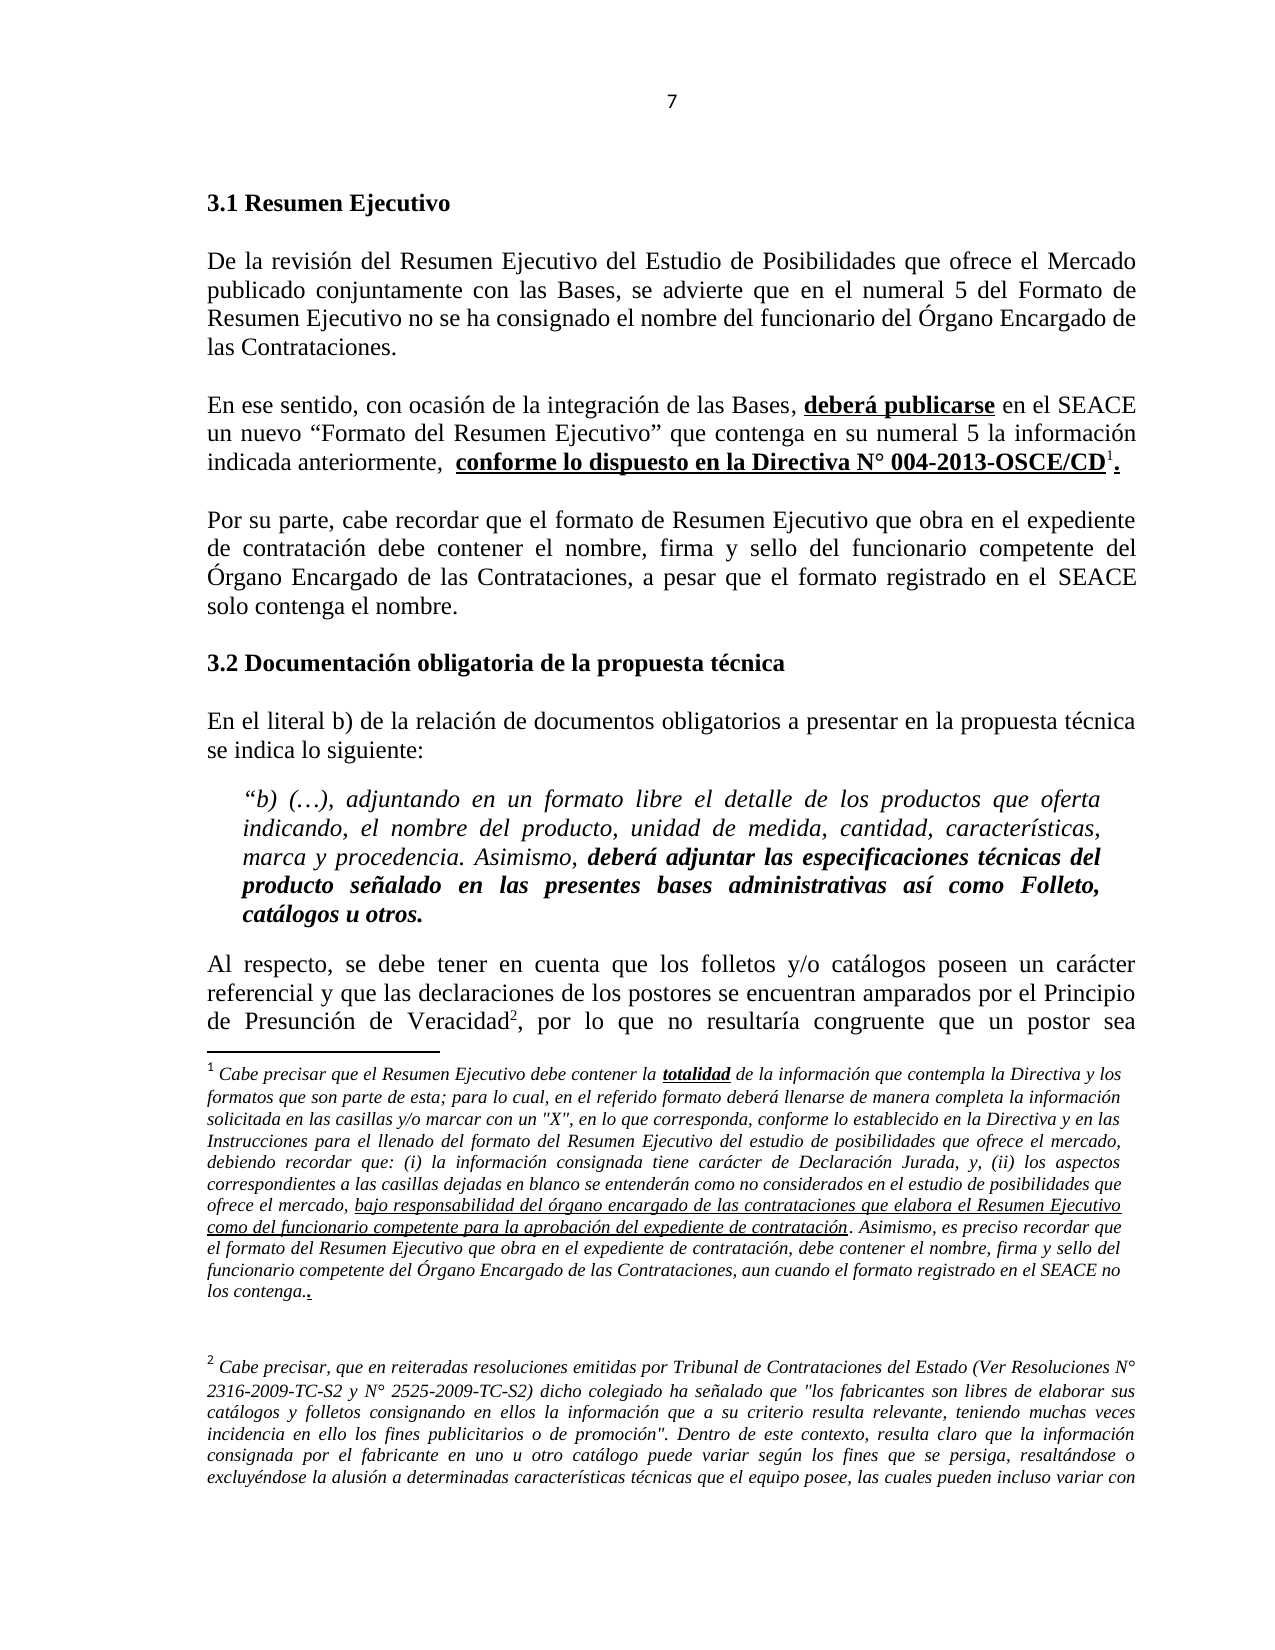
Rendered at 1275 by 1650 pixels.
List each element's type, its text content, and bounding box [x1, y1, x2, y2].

list Documentación obligatoria de la propuesta técnica [207, 648, 1137, 677]
text De la revisión del Resumen Ejecutivo del Estudio de Posibilidades que ofrece el Mercado publicado conjuntamente con las Bases, se advierte que en el numeral 5 del Formato de Resumen Ejecutivo no se ha consignado el nombre del funcionario del Órgano Encargado de las Contrataciones. [207, 246, 1137, 361]
text Por su parte, cabe recordar que el formato de Resumen Ejecutivo que obra en el expediente de contratación debe contener el nombre, firma y sello del funcionario competente del Órgano Encargado de las Contrataciones, a pesar que el formato registrado en el SEACE solo contenga el nombre. [207, 505, 1137, 620]
text En ese sentido, con ocasión de la integración de las Bases, deberá publicarse en el SEACE un nuevo “Formato del Resumen Ejecutivo” que contenga en su numeral 5 la información indicada anteriormente, conforme lo dispuesto en la Directiva N° 004-2013-OSCE/CD. [207, 390, 1137, 476]
text En el literal b) de la relación de documentos obligatorios a presentar en la propuesta técnica se indica lo siguiente: [207, 706, 1137, 763]
text Al respecto, se debe tener en cuenta que los folletos y/o catálogos poseen un carácter referencial y que las declaraciones de los postores se encuentran amparados por el Principio de Presunción de Veracidad, por lo que no resultaría congruente que un postor sea descalificado por la omisión de alguna característica en la documentación referida, siendo razonable que tales folletos y/o catálogos y/o documentación similar puedan ser complementados por una comunicación del fabricante u otra documentación semejante, que indique que determinado bien o insumo cumple con la totalidad de los requerimientos técnicos mínimos. [207, 949, 1137, 1035]
text “b) (…), adjuntando en un formato libre el detalle de los productos que oferta indicando, el nombre del producto, unidad de medida, cantidad, características, marca y procedencia. Asimismo, deberá adjuntar las especificaciones técnicas del producto señalado en las presentes bases administrativas así como Folleto, catálogos u otros. [242, 784, 1102, 928]
list Resumen Ejecutivo [207, 188, 1137, 217]
